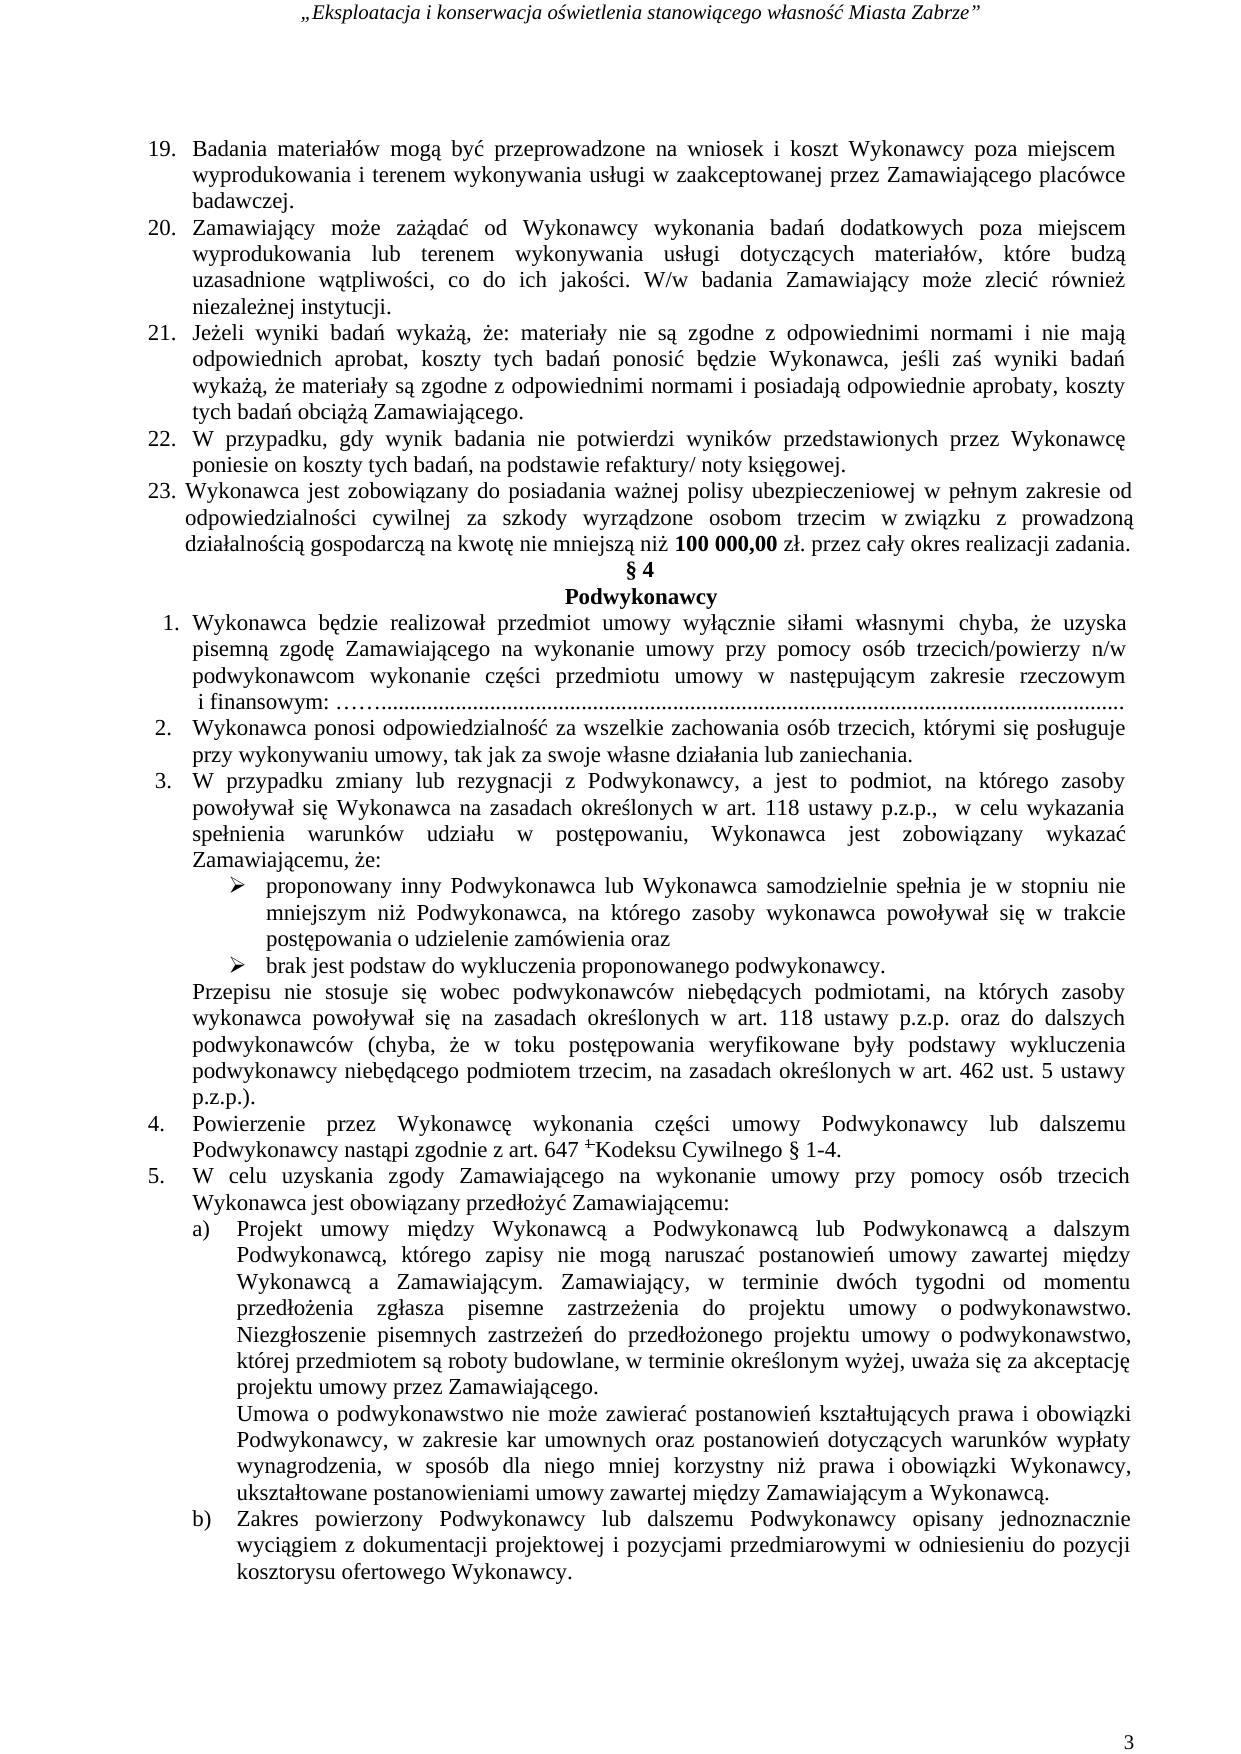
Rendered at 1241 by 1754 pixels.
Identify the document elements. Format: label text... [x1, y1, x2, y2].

list proponowany inny Podwykonawca lub Wykonawca samodzielnie spełnia je w stopniu nie mniejszym niż Podwykonawca, na którego zasoby wykonawca powoływał się w trakcie postępowania o udzielenie zamówienia oraz [228, 873, 1127, 952]
list Wykonawca będzie realizował przedmiot umowy wyłącznie siłami własnymi chyba, że uzyska pisemną zgodę Zamawiającego na wykonanie umowy przy pomocy osób trzecich/powierzy n/w podwykonawcom wykonanie części przedmiotu umowy w następującym zakresie rzeczowym i finansowym: …….................................................................................................................................. [162, 609, 1127, 714]
text Przepisu nie stosuje się wobec podwykonawców niebędących podmiotami, na których zasoby wykonawca powoływał się na zasadach określonych w art. 118 ustawy p.z.p. oraz do dalszych podwykonawców (chyba, że w toku postępowania weryfikowane były podstawy wykluczenia podwykonawcy niebędącego podmiotem trzecim, na zasadach określonych w art. 462 ust. 5 ustawy p.z.p.). [192, 978, 1127, 1110]
list Wykonawca jest zobowiązany do posiadania ważnej polisy ubezpieczeniowej w pełnym zakresie od odpowiedzialności cywilnej za szkody wyrządzone osobom trzecim w związku z prowadzoną działalnością gospodarczą na kwotę nie mniejszą niż 100 000,00 zł. przez cały okres realizacji zadania. [148, 477, 1134, 556]
list Badania materiałów mogą być przeprowadzone na wniosek i koszt Wykonawcy poza miejscem wyprodukowania i terenem wykonywania usługi w zaakceptowanej przez Zamawiającego placówce badawczej. [148, 135, 1127, 214]
list Wykonawca ponosi odpowiedzialność za wszelkie zachowania osób trzecich, którymi się posługuje przy wykonywaniu umowy, tak jak za swoje własne działania lub zaniechania. [154, 714, 1127, 767]
list Projekt umowy między Wykonawcą a Podwykonawcą lub Podwykonawcą a dalszym Podwykonawcą, którego zapisy nie mogą naruszać postanowień umowy zawartej między Wykonawcą a Zamawiającym. Zamawiający, w terminie dwóch tygodni od momentu przedłożenia zgłasza pisemne zastrzeżenia do projektu umowy o podwykonawstwo. Niezgłoszenie pisemnych zastrzeżeń do przedłożonego projektu umowy o podwykonawstwo, której przedmiotem są roboty budowlane, w terminie określonym wyżej, uważa się za akceptację projektu umowy przez Zamawiającego. [192, 1215, 1132, 1400]
list Zakres powierzony Podwykonawcy lub dalszemu Podwykonawcy opisany jednoznacznie wyciągiem z dokumentacji projektowej i pozycjami przedmiarowymi w odniesieniu do pozycji kosztorysu ofertowego Wykonawcy. [192, 1505, 1132, 1584]
list W przypadku zmiany lub rezygnacji z Podwykonawcy, a jest to podmiot, na którego zasoby powoływał się Wykonawca na zasadach określonych w art. 118 ustawy p.z.p., w celu wykazania spełnienia warunków udziału w postępowaniu, Wykonawca jest zobowiązany wykazać Zamawiającemu, że: [154, 767, 1127, 873]
text Podwykonawcy [148, 583, 1134, 609]
list W celu uzyskania zgody Zamawiającego na wykonanie umowy przy pomocy osób trzecich Wykonawca jest obowiązany przedłożyć Zamawiającemu: [148, 1162, 1132, 1215]
list Powierzenie przez Wykonawcę wykonania części umowy Podwykonawcy lub dalszemu Podwykonawcy nastąpi zgodnie z art. 647 1 Kodeksu Cywilnego § 1-4. [148, 1110, 1127, 1162]
text Umowa o podwykonawstwo nie może zawierać postanowień kształtujących prawa i obowiązki Podwykonawcy, w zakresie kar umownych oraz postanowień dotyczących warunków wypłaty wynagrodzenia, w sposób dla niego mniej korzystny niż prawa i obowiązki Wykonawcy, ukształtowane postanowieniami umowy zawartej między Zamawiającym a Wykonawcą. [236, 1400, 1132, 1505]
list Zamawiający może zażądać od Wykonawcy wykonania badań dodatkowych poza miejscem wyprodukowania lub terenem wykonywania usługi dotyczących materiałów, które budzą uzasadnione wątpliwości, co do ich jakości. W/w badania Zamawiający może zlecić również niezależnej instytucji. [148, 214, 1127, 319]
list Jeżeli wyniki badań wykażą, że: materiały nie są zgodne z odpowiednimi normami i nie mają odpowiednich aprobat, koszty tych badań ponosić będzie Wykonawca, jeśli zaś wyniki badań wykażą, że materiały są zgodne z odpowiednimi normami i posiadają odpowiednie aprobaty, koszty tych badań obciążą Zamawiającego. [148, 319, 1127, 424]
list brak jest podstaw do wykluczenia proponowanego podwykonawcy. [228, 952, 1127, 978]
text § 4 [148, 556, 1131, 583]
list W przypadku, gdy wynik badania nie potwierdzi wyników przedstawionych przez Wykonawcę poniesie on koszty tych badań, na podstawie refaktury/ noty księgowej. [148, 424, 1127, 477]
